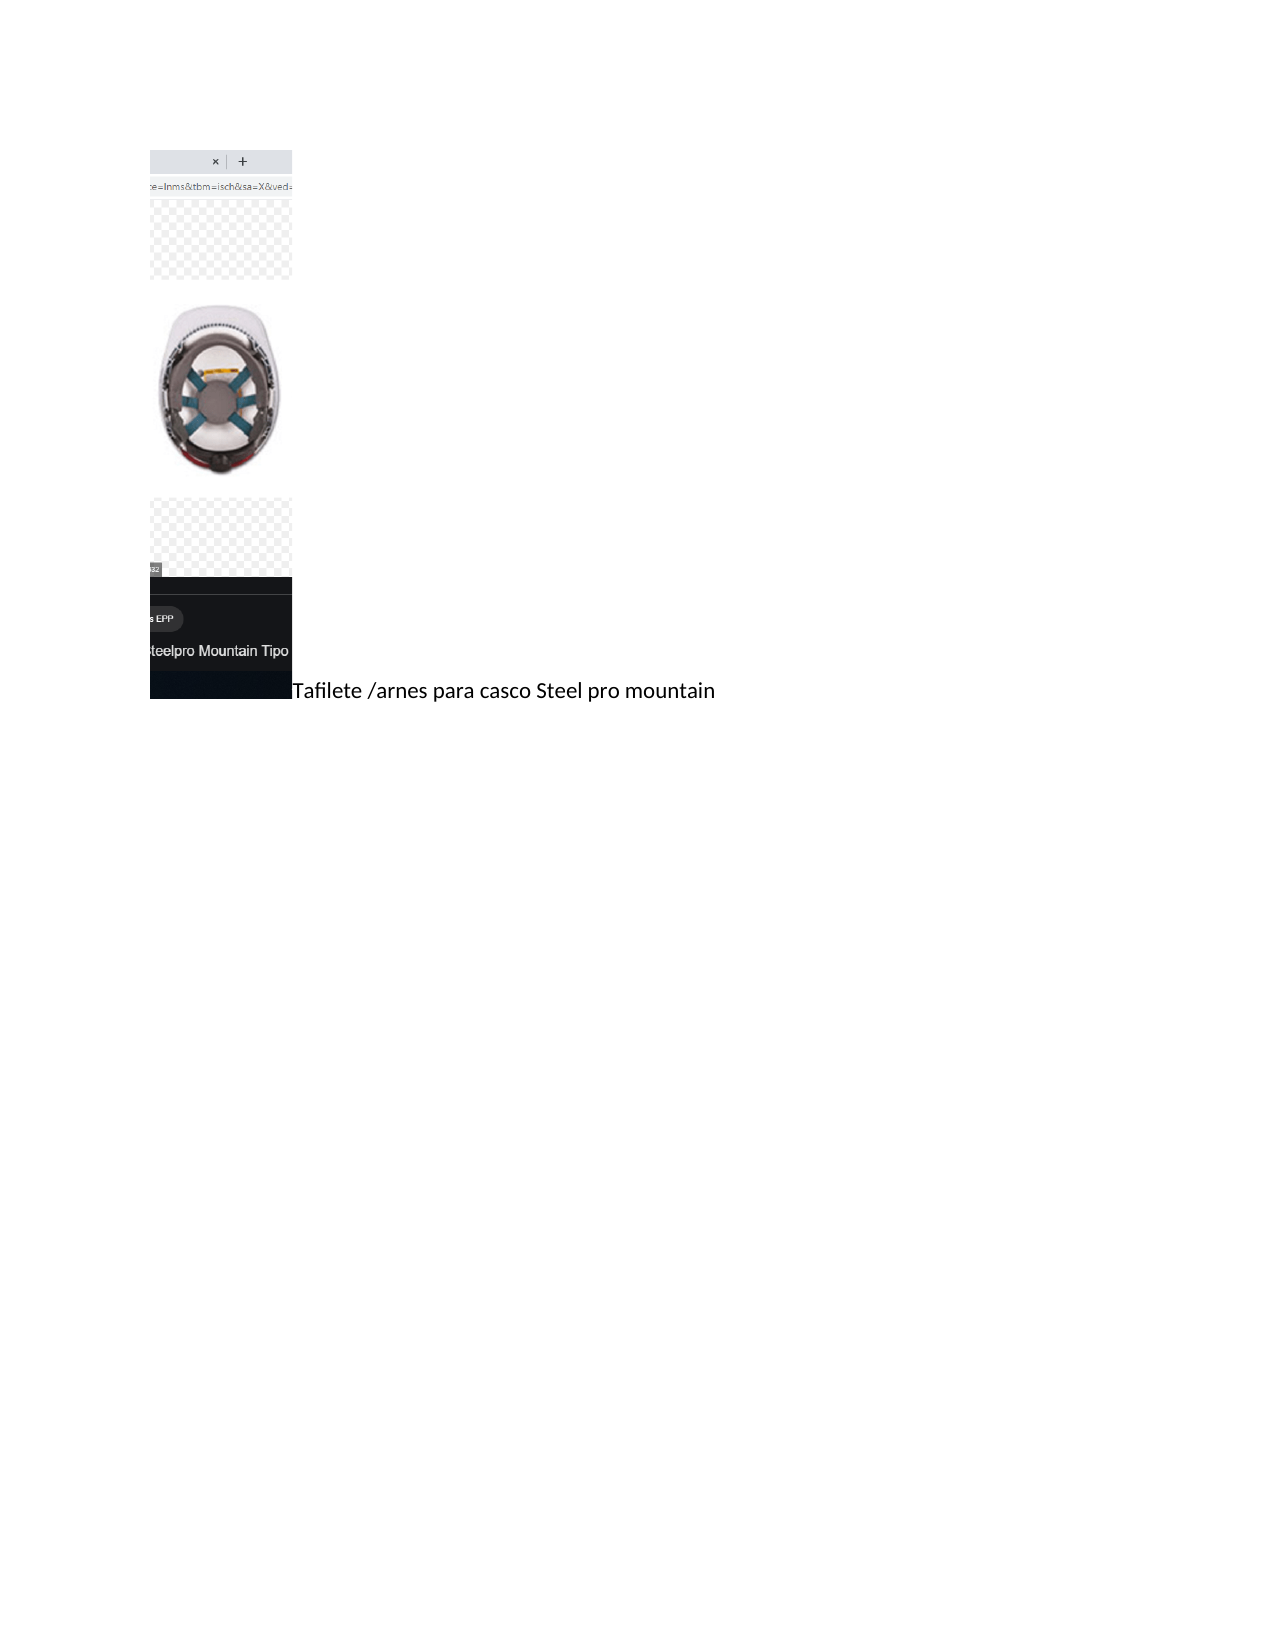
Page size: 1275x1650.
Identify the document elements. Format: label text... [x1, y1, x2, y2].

text Tafilete /arnes para casco Steel pro mountain [150, 150, 1125, 704]
picture [150, 150, 293, 699]
